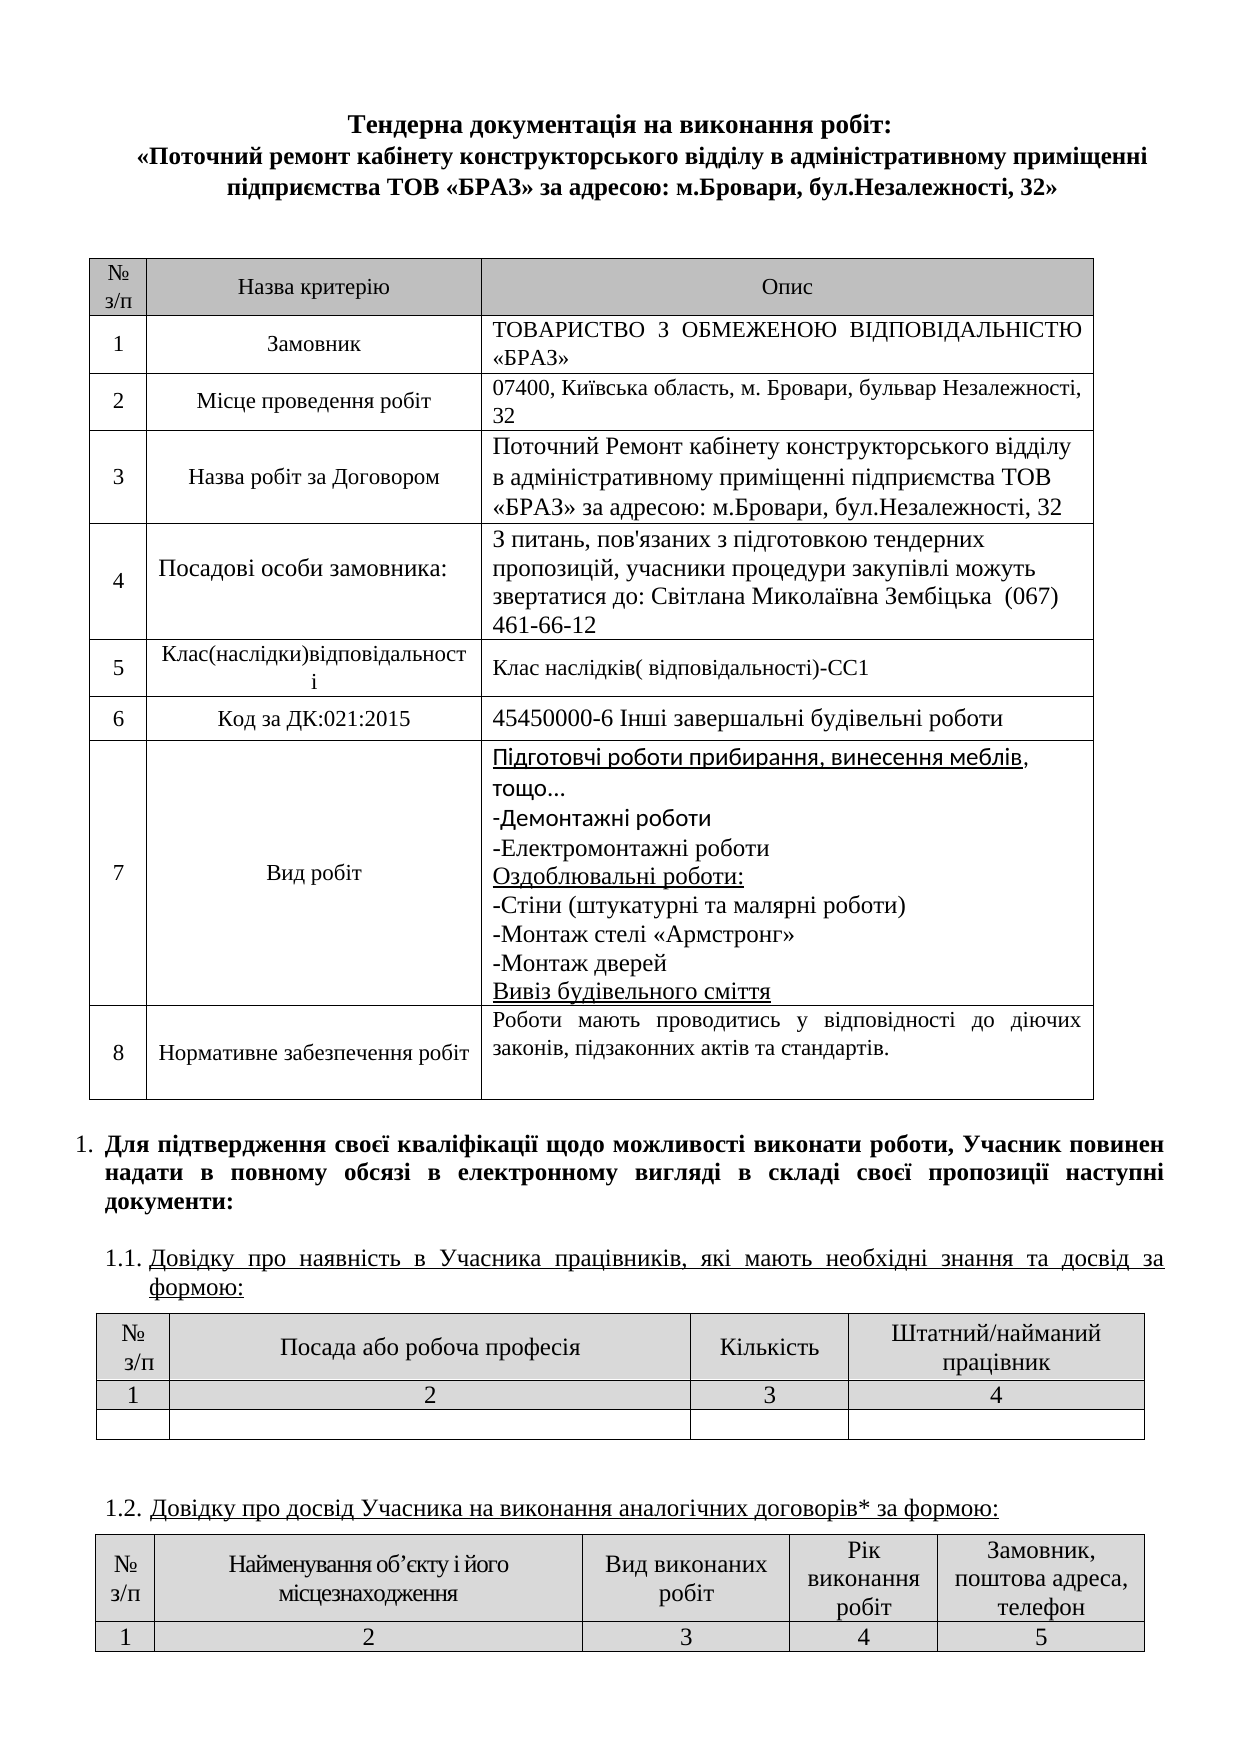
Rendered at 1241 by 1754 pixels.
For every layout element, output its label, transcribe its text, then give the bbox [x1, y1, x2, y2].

table_cell [691, 1410, 848, 1439]
table_cell 2 [155, 1622, 582, 1651]
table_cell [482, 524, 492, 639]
table_cell Вид робіт [147, 741, 481, 1005]
list Довідку про досвід Учасника на виконання аналогічних договорів* за формою: [104, 1493, 1165, 1522]
table_cell 45450000-6 Інші завершальні будівельні роботи [482, 697, 1093, 740]
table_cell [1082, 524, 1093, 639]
table_cell 7 [90, 741, 146, 1005]
text «Поточний ремонт кабінету конструкторського відділу в адміністративному приміщенні підприємства ТОВ «БРАЗ» за адресою: м.Бровари, бул.Незалежності, 32» [119, 141, 1165, 201]
table_cell 6 [90, 697, 146, 740]
table_header Штатний/найманий працівник [849, 1314, 1144, 1379]
table_cell 2 [170, 1381, 690, 1409]
table_cell Поточний Ремонт кабінету конструкторського відділу в адміністративному приміщенні підприємства ТОВ «БРАЗ» за адресою: м.Бровари, бул.Незалежності, 32 [482, 431, 1093, 523]
table_cell 3 [583, 1622, 789, 1651]
table_header № з/п [96, 1535, 154, 1621]
table_cell 1 [90, 316, 146, 372]
list Для підтвердження своєї кваліфікації щодо можливості виконати роботи, Учасник повинен надати в повному обсязі в електронному вигляді в складі своєї пропозиції наступні документи: [75, 1129, 1165, 1215]
table_cell [849, 1410, 1144, 1439]
table_header Посада або робоча професія [170, 1314, 690, 1379]
table_header Найменування об’єкту і його місцезнаходження [155, 1535, 582, 1621]
table_cell 4 [790, 1622, 937, 1651]
table_cell [170, 1410, 690, 1439]
table_cell 1 [97, 1381, 169, 1409]
table_cell 07400, Київська область, м. Бровари, бульвар Незалежності, 32 [482, 374, 1093, 430]
table_header Вид виконаних робіт [583, 1535, 789, 1621]
table_cell Роботи мають проводитись у відповідності до діючих законів, підзаконних актів та стандартів. [482, 1006, 1093, 1099]
table_cell 4 [849, 1381, 1144, 1409]
table_cell 4 [90, 524, 146, 639]
table_cell 1 [96, 1622, 154, 1651]
table_cell Код за ДК:021:2015 [147, 697, 481, 740]
table_cell Підготовчі роботи прибирання, винесення меблів, тощо... -Демонтажні роботи -Електромонтажні роботи Оздоблювальні роботи: -Стіни (штукатурні та малярні роботи) -Монтаж стелі «Армстронг» -Монтаж дверей Вивіз будівельного сміття [482, 741, 1093, 1005]
table_cell 8 [90, 1006, 146, 1099]
table_header Рік виконання робіт [790, 1535, 937, 1621]
table_cell Назва робіт за Договором [147, 431, 481, 523]
table_cell Місце проведення робіт [147, 374, 481, 430]
table_cell Нормативне забезпечення робіт [147, 1006, 481, 1099]
table_cell Клас наслідків( відповідальності)-СС1 [482, 640, 1093, 696]
table_header № з/п [90, 259, 146, 315]
table_cell Замовник [147, 316, 481, 372]
table_cell [97, 1410, 169, 1439]
list Довідку про наявність в Учасника працівників, які мають необхідні знання та досвід за формою: [104, 1243, 1165, 1301]
table_cell ТОВАРИСТВО З ОБМЕЖЕНОЮ ВІДПОВІДАЛЬНІСТЮ «БРАЗ» [482, 316, 1093, 372]
table_header Кількість [691, 1314, 848, 1379]
table_cell Посадові особи замовника: [147, 524, 481, 639]
table_cell 3 [90, 431, 146, 523]
table_cell 2 [90, 374, 146, 430]
table_cell Клас(наслідки)відповідальності [147, 640, 481, 696]
table_cell 3 [691, 1381, 848, 1409]
table_cell 5 [938, 1622, 1144, 1651]
table_header № з/п [97, 1314, 169, 1379]
table_header Замовник, поштова адреса, телефон [938, 1535, 1144, 1621]
table_header Назва критерію [147, 259, 481, 315]
text Тендерна документація на виконання робіт: [75, 108, 1165, 139]
table_cell 5 [90, 640, 146, 696]
table_header Опис [482, 259, 1093, 315]
